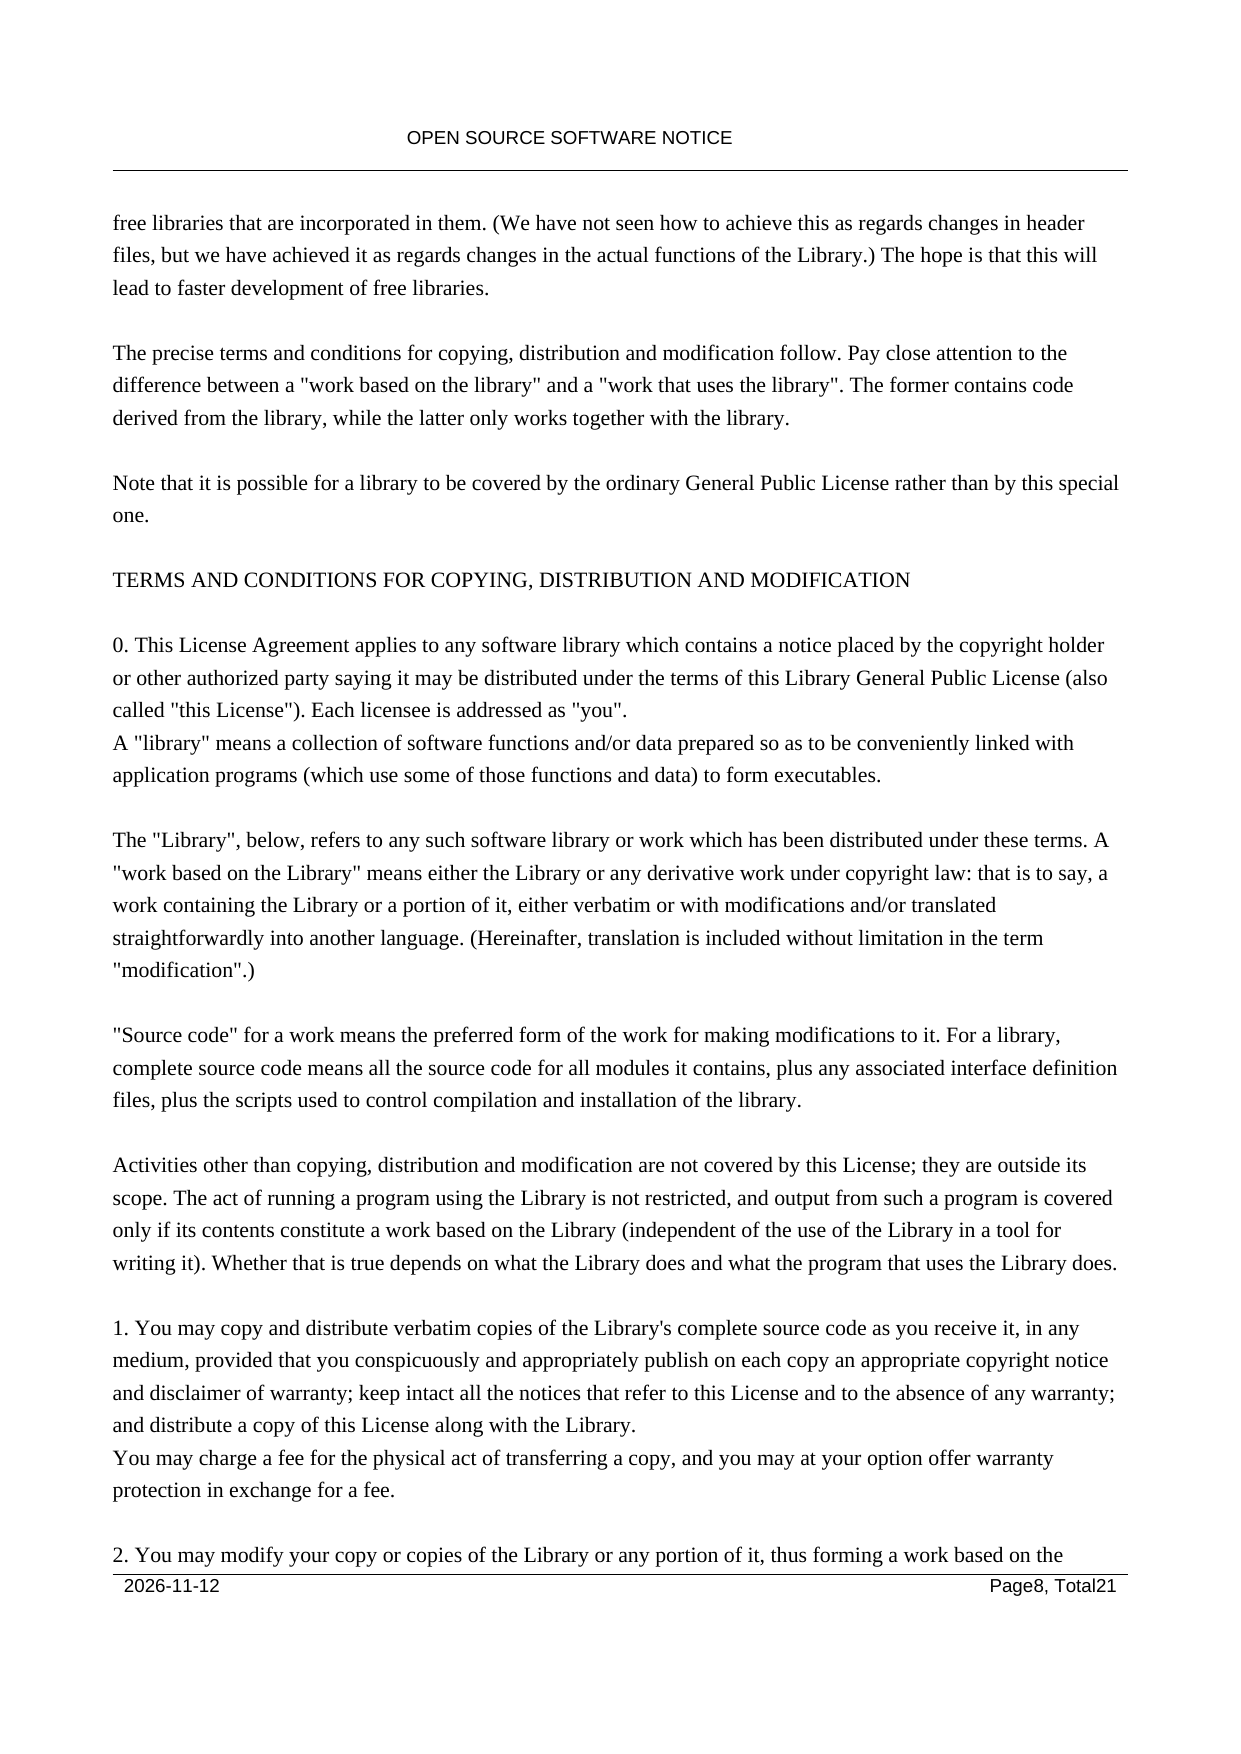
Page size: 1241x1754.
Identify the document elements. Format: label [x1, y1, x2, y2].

text [112, 206, 1128, 1571]
